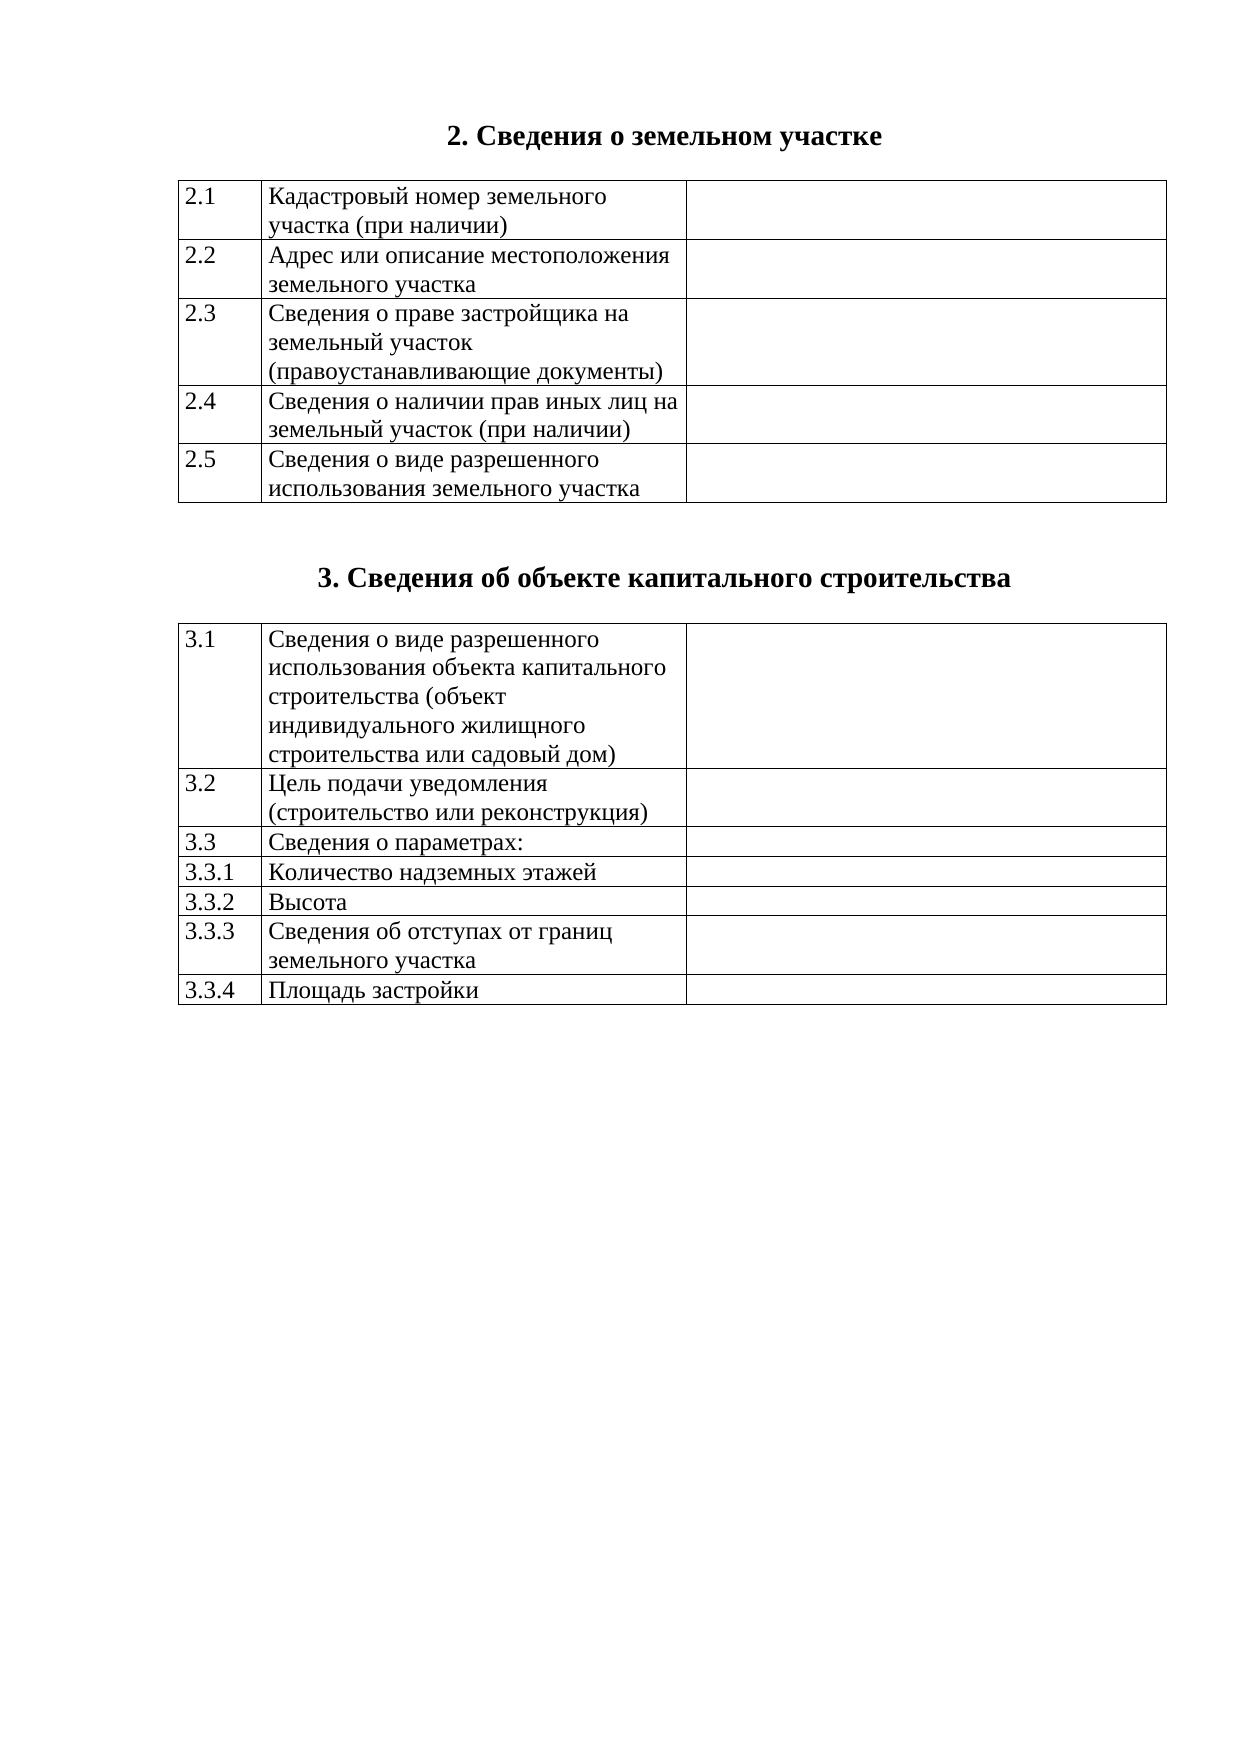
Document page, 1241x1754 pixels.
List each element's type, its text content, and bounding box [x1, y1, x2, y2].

table_cell [687, 240, 1166, 297]
table_cell [687, 916, 1166, 974]
table_cell [687, 975, 1166, 1004]
table_cell Сведения о наличии прав иных лиц на земельный участок (при наличии) [262, 386, 686, 443]
table_cell 2.4 [179, 386, 261, 443]
table_header Сведения о виде разрешенного использования объекта капитального строительства (объект индивидуального жилищного строительства или садовый дом) [262, 624, 686, 767]
table_cell 3.2 [179, 769, 261, 826]
table_cell Адрес или описание местоположения земельного участка [262, 240, 686, 297]
text 3. Сведения об объекте капитального строительства [177, 560, 1152, 594]
table_cell 3.3.2 [179, 887, 261, 915]
table_cell Цель подачи уведомления (строительство или реконструкция) [262, 769, 686, 826]
table_cell [687, 857, 1166, 886]
table_cell [687, 769, 1166, 826]
table_cell Сведения о виде разрешенного использования земельного участка [262, 444, 686, 502]
table_cell [687, 444, 1166, 502]
table_cell Высота [262, 887, 686, 915]
table_cell [687, 827, 1166, 856]
table_cell [687, 887, 1166, 915]
table_cell Количество надземных этажей [262, 857, 686, 886]
table_cell 3.3 [179, 827, 261, 856]
table_header [687, 624, 1166, 767]
table_cell 3.3.1 [179, 857, 261, 886]
text 2. Сведения о земельном участке [177, 118, 1152, 152]
table_cell 3.3.3 [179, 916, 261, 974]
table_cell Сведения о параметрах: [262, 827, 686, 856]
table_cell Сведения о праве застройщика на земельный участок (правоустанавливающие документы) [262, 299, 686, 385]
table_cell 2.2 [179, 240, 261, 297]
table_cell Площадь застройки [262, 975, 686, 1004]
table_cell 2.3 [179, 299, 261, 385]
table_cell 2.5 [179, 444, 261, 502]
table_cell [687, 386, 1166, 443]
table_header [687, 181, 1166, 239]
table_header 2.1 [179, 181, 261, 239]
table_cell [687, 299, 1166, 385]
table_header Кадастровый номер земельного участка (при наличии) [262, 181, 686, 239]
table_cell Сведения об отступах от границ земельного участка [262, 916, 686, 974]
table_cell 3.3.4 [179, 975, 261, 1004]
table_header 3.1 [179, 624, 261, 767]
